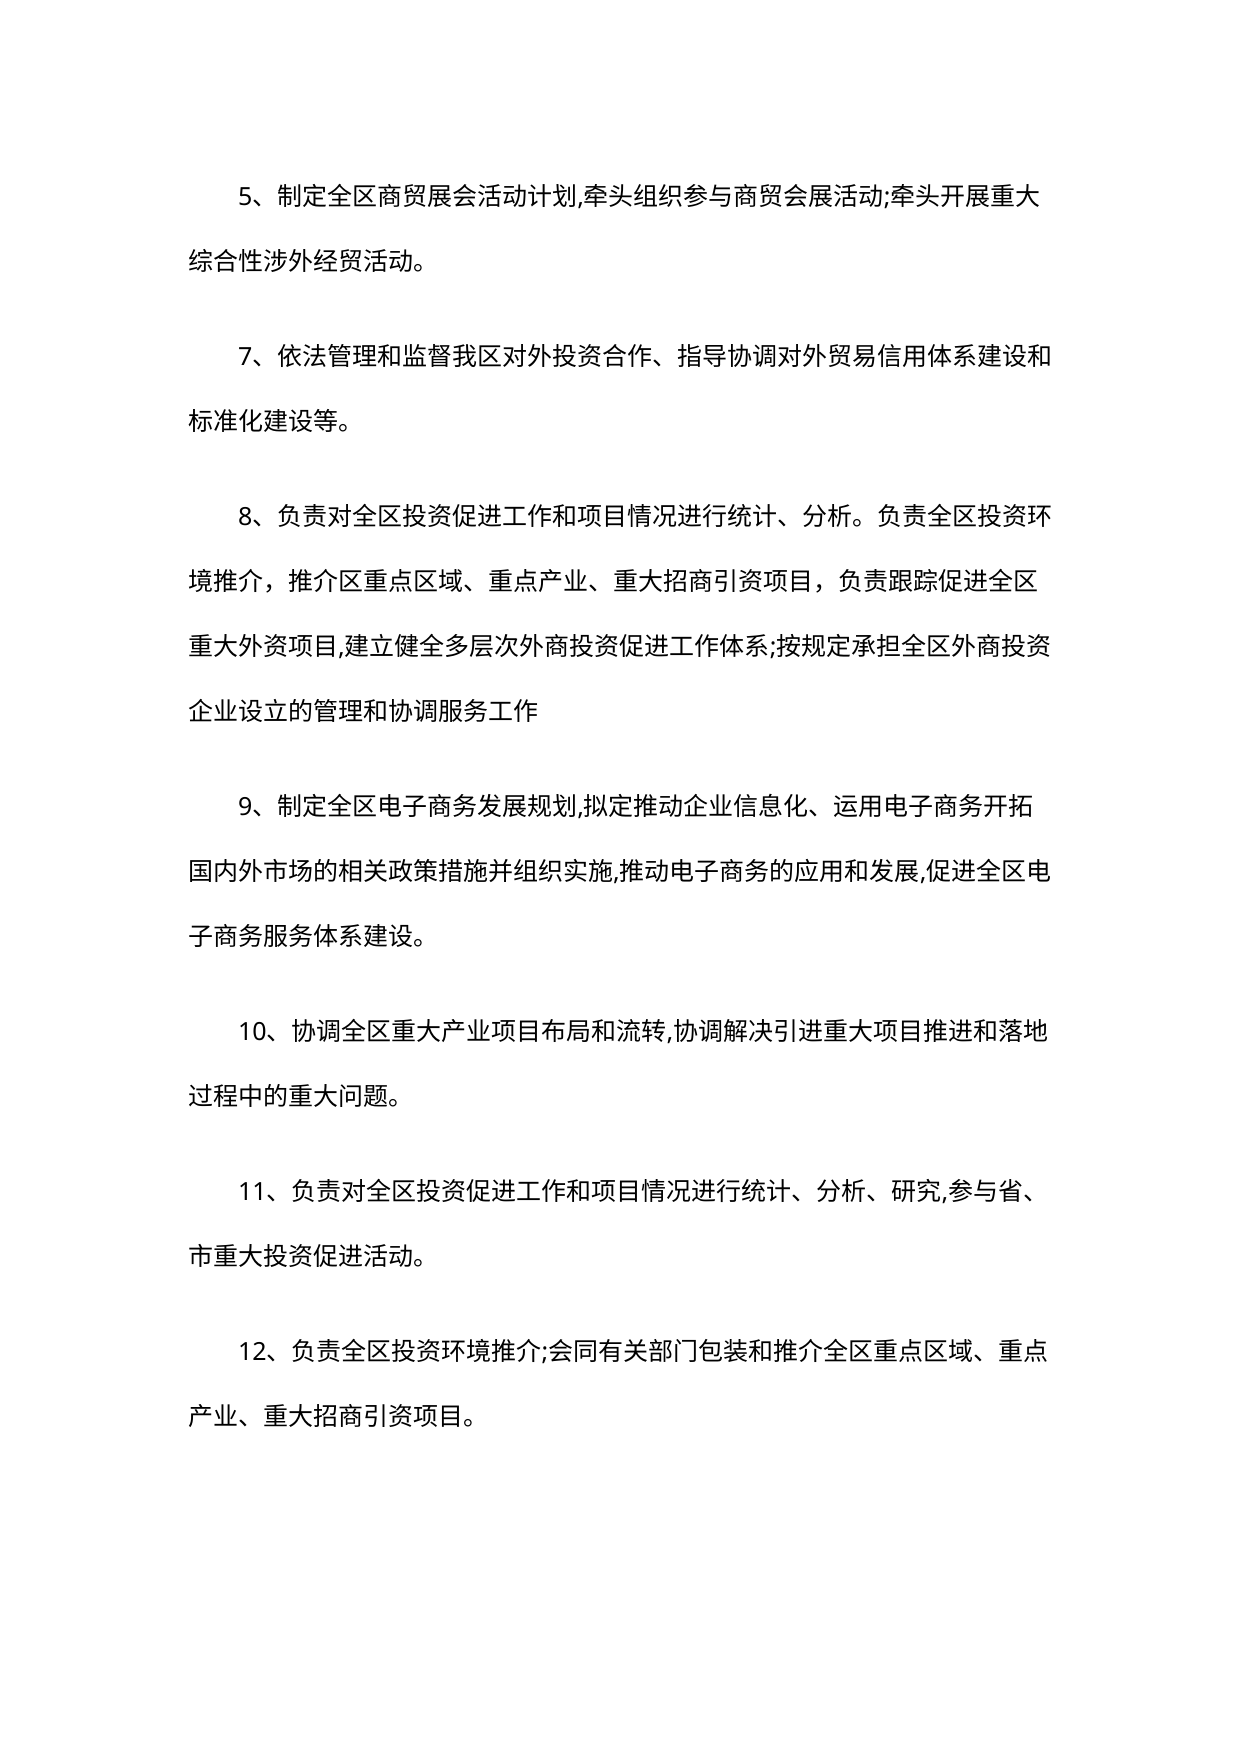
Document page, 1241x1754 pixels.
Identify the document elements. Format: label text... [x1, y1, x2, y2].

text 9、制定全区电子商务发展规划,拟定推动企业信息化、运用电子商务开拓国内外市场的相关政策措施并组织实施,推动电子商务的应用和发展,促进全区电子商务服务体系建设。 [188, 772, 1052, 967]
text 5、制定全区商贸展会活动计划,牵头组织参与商贸会展活动;牵头开展重大综合性涉外经贸活动。 [188, 162, 1052, 292]
text 11、负责对全区投资促进工作和项目情况进行统计、分析、研究,参与省、市重大投资促进活动。 [188, 1157, 1052, 1287]
text 10、协调全区重大产业项目布局和流转,协调解决引进重大项目推进和落地过程中的重大问题。 [188, 997, 1052, 1127]
text 12、负责全区投资环境推介;会同有关部门包装和推介全区重点区域、重点产业、重大招商引资项目。 [188, 1317, 1052, 1447]
text 7、依法管理和监督我区对外投资合作、指导协调对外贸易信用体系建设和标准化建设等。 [188, 322, 1052, 452]
text 8、负责对全区投资促进工作和项目情况进行统计、分析。负责全区投资环境推介，推介区重点区域、重点产业、重大招商引资项目，负责跟踪促进全区重大外资项目,建立健全多层次外商投资促进工作体系;按规定承担全区外商投资企业设立的管理和协调服务工作 [188, 482, 1052, 742]
